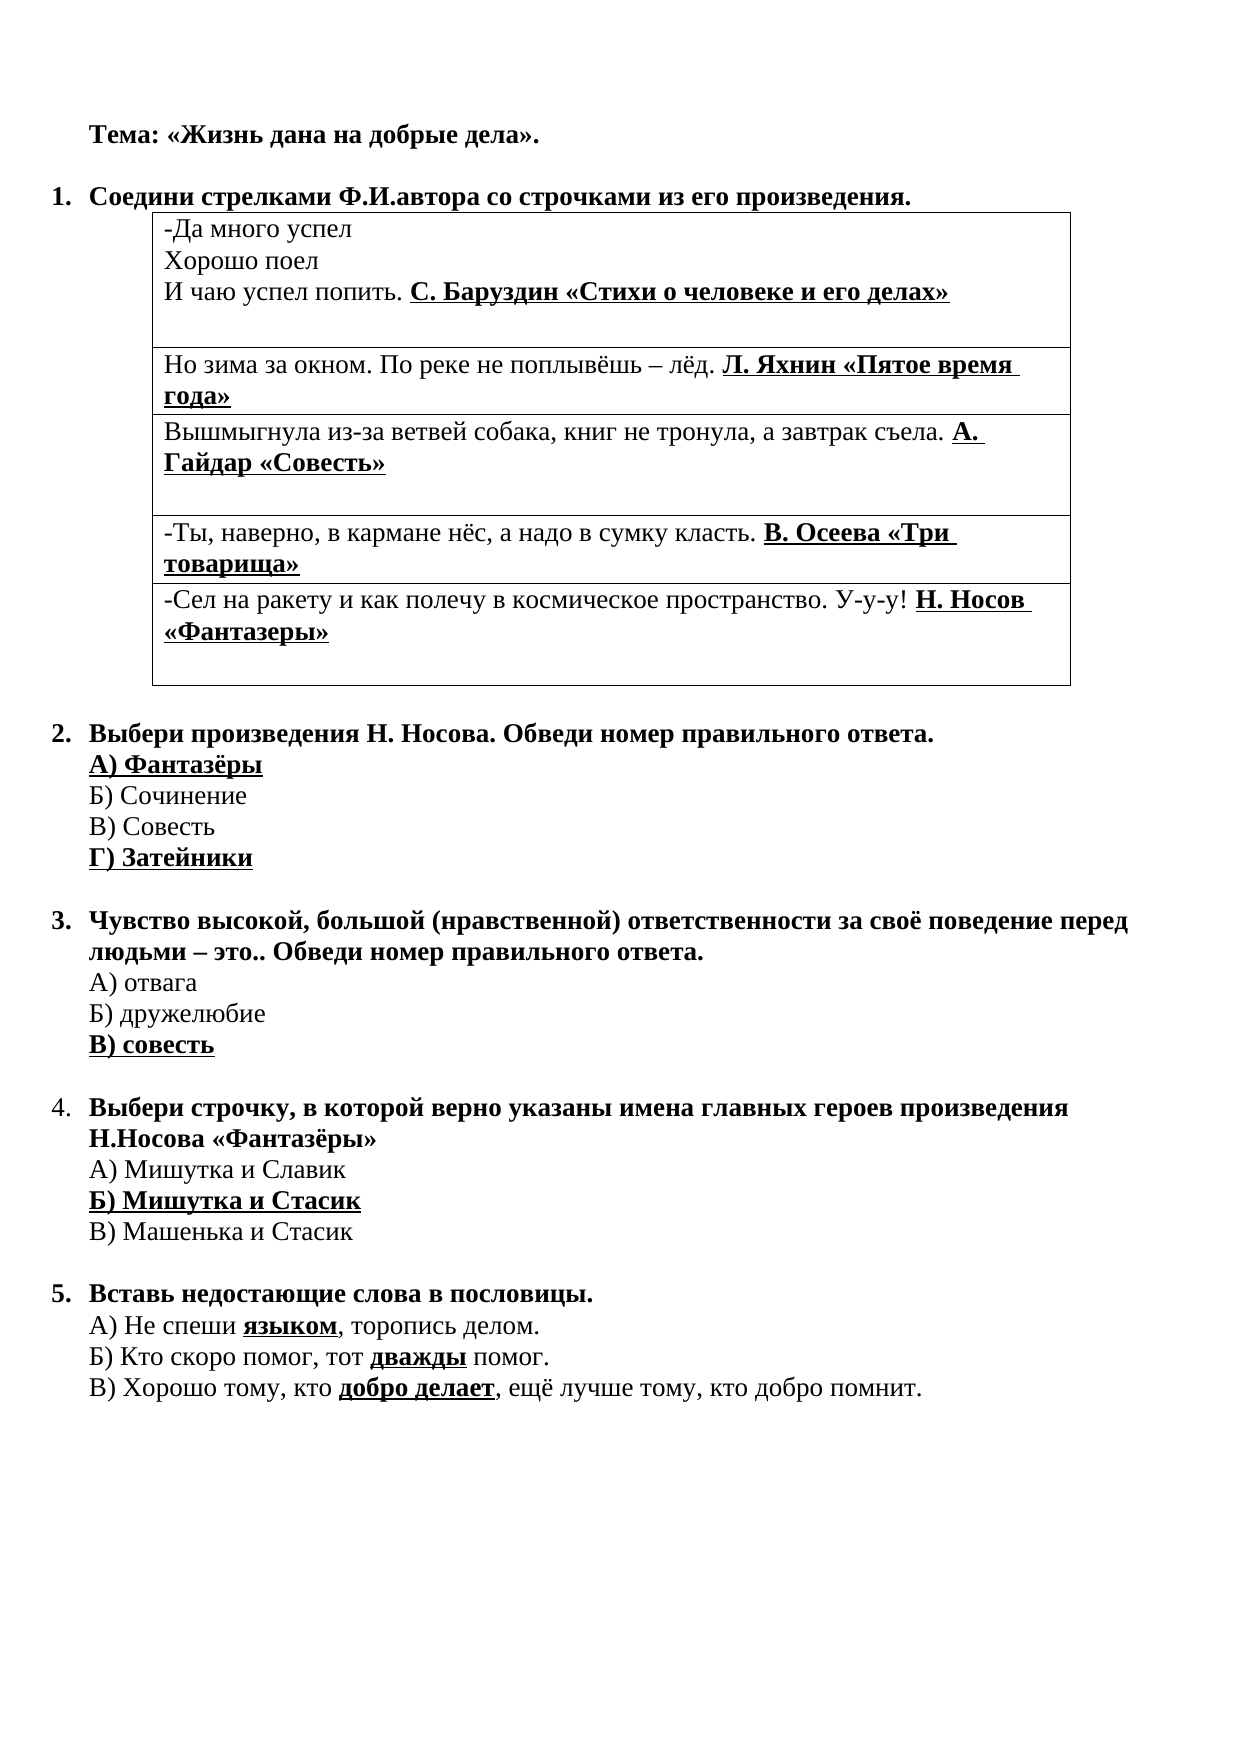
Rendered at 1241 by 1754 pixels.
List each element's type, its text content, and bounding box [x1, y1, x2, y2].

text В) Совесть [89, 810, 1152, 842]
list Выбери произведения Н. Носова. Обведи номер правильного ответа. [51, 717, 1152, 748]
text А) Фантазёры [89, 748, 1152, 779]
text В) совесть [89, 1028, 1152, 1059]
text Б) Мишутка и Стасик [89, 1184, 1152, 1215]
list Выбери строчку, в которой верно указаны имена главных героев произведения Н.Носова «Фантазёры» [51, 1091, 1152, 1153]
text В) Хорошо тому, кто добро делает, ещё лучше тому, кто добро помнит. [89, 1371, 1152, 1402]
list Вставь недостающие слова в пословицы. [51, 1278, 1152, 1309]
list Чувство высокой, большой (нравственной) ответственности за своё поведение перед людьми – это.. Обведи номер правильного ответа. [51, 904, 1152, 966]
text Б) дружелюбие [89, 997, 1152, 1028]
text В) Машенька и Стасик [89, 1215, 1152, 1246]
text Б) Кто скоро помог, тот дважды помог. [89, 1340, 1152, 1371]
table_header -Да много успел Хорошо поел И чаю успел попить. С. Баруздин «Стихи о человеке и его делах» [153, 213, 1070, 347]
text А) отвага [89, 966, 1152, 997]
text Б) Сочинение [89, 779, 1152, 810]
text Г) Затейники [89, 842, 1152, 873]
list Соедини стрелками Ф.И.автора со строчками из его произведения. [51, 180, 1152, 212]
text Тема: «Жизнь дана на добрые дела». [89, 118, 1152, 149]
text А) Мишутка и Славик [89, 1153, 1152, 1184]
text А) Не спеши языком, торопись делом. [89, 1309, 1152, 1340]
table_cell -Сел на ракету и как полечу в космическое пространство. У-у-у! Н. Носов «Фантазеры» [153, 584, 1070, 685]
table_cell -Ты, наверно, в кармане нёс, а надо в сумку класть. В. Осеева «Три товарища» [153, 516, 1070, 583]
table_cell Но зима за окном. По реке не поплывёшь – лёд. Л. Яхнин «Пятое время года» [153, 348, 1070, 414]
table_cell Вышмыгнула из-за ветвей собака, книг не тронула, а завтрак съела. А. Гайдар «Совесть» [153, 415, 1070, 515]
